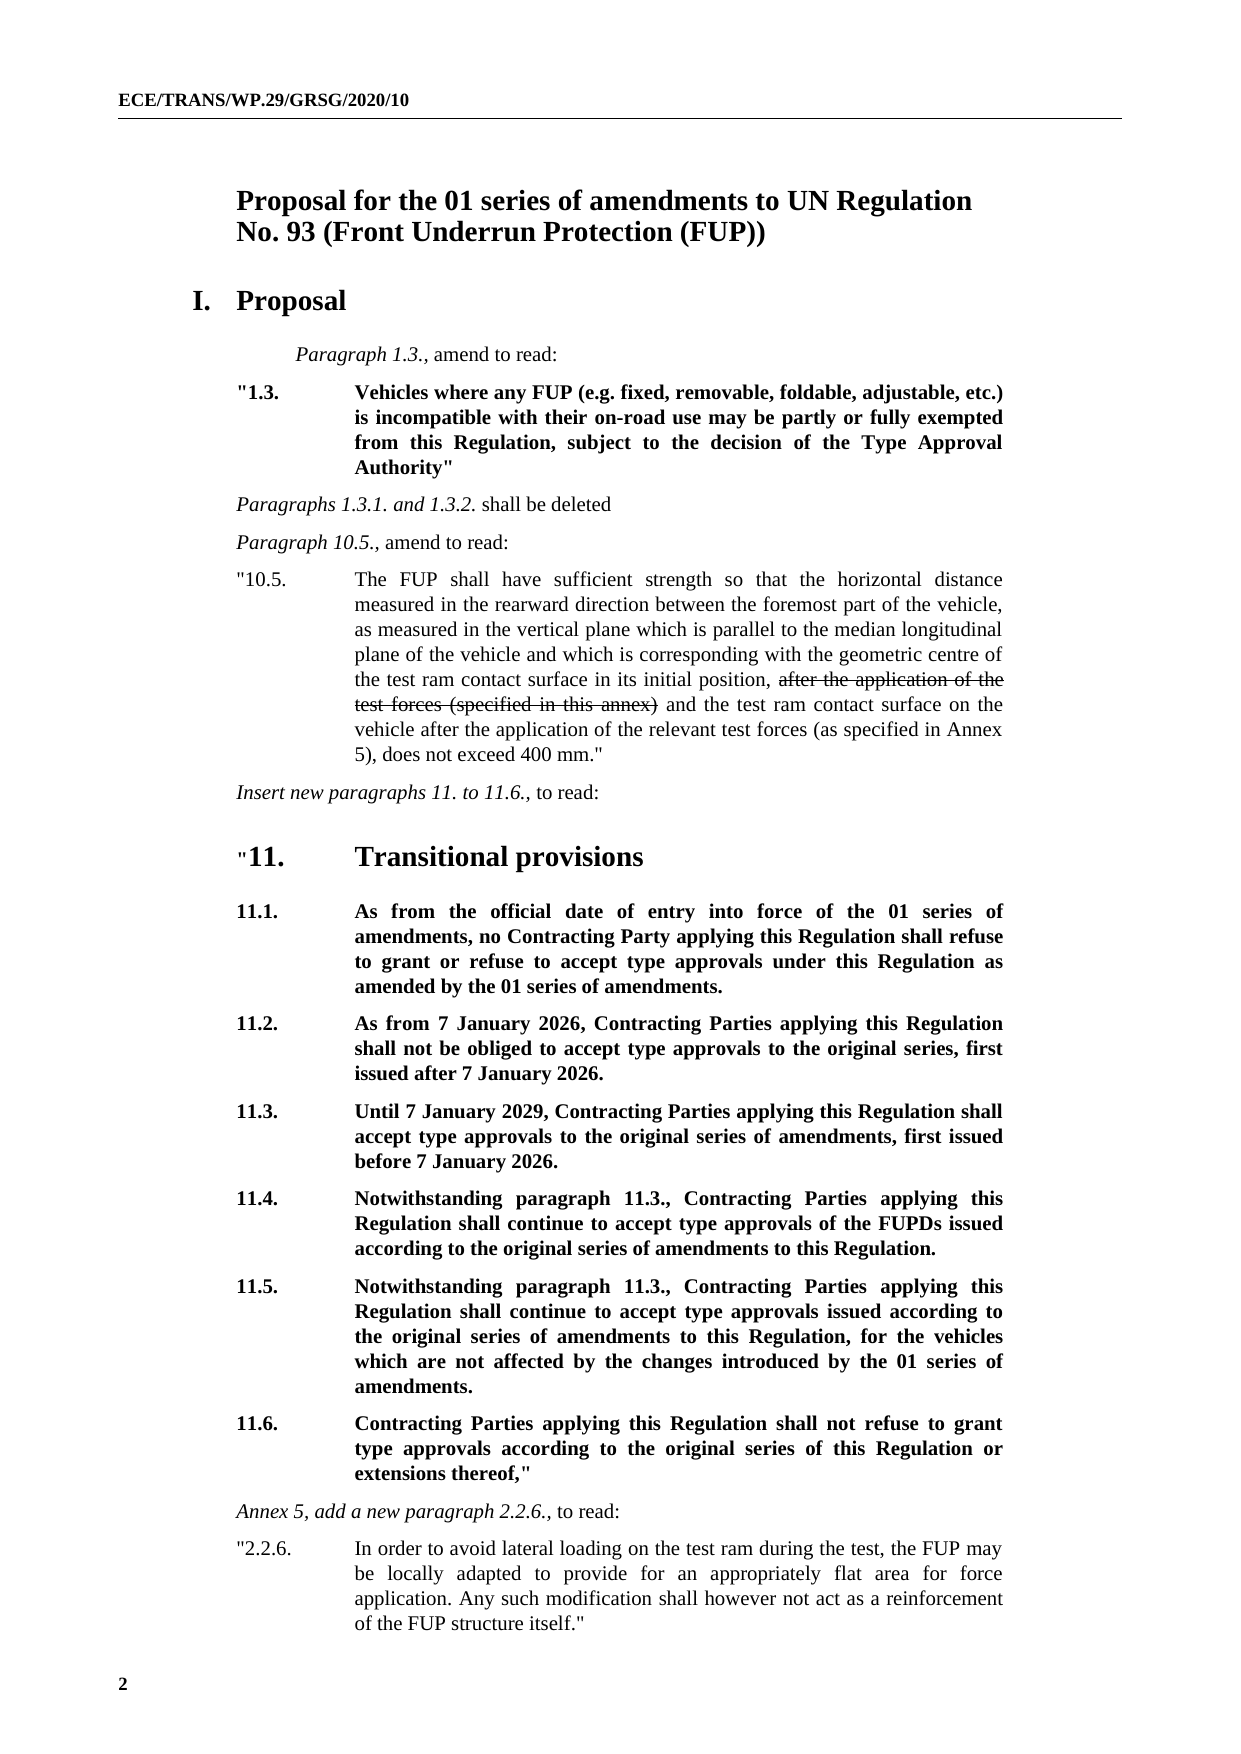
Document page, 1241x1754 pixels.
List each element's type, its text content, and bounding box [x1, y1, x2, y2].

text Insert new paragraphs 11. to 11.6., to read: [236, 779, 1004, 804]
text Paragraphs 1.3.1. and 1.3.2. shall be deleted [177, 491, 1004, 516]
text 11.5. Notwithstanding paragraph 11.3., Contracting Parties applying this Regulation shall continue to accept type approvals issued according to the original series of amendments to this Regulation, for the vehicles which are not affected by the changes introduced by the 01 series of amendments. [236, 1273, 1004, 1398]
text 11.2. As from 7 January 2026, Contracting Parties applying this Regulation shall not be obliged to accept type approvals to the original series, first issued after 7 January 2026. [236, 1010, 1004, 1085]
text 11.1. As from the official date of entry into force of the 01 series of amendments, no Contracting Party applying this Regulation shall refuse to grant or refuse to accept type approvals under this Regulation as amended by the 01 series of amendments. [236, 898, 1004, 998]
text Paragraph 10.5., amend to read: [236, 529, 1004, 554]
text "1.3. Vehicles where any FUP (e.g. fixed, removable, foldable, adjustable, etc.) is incompatible with their on-road use may be partly or fully exempted from this Regulation, subject to the decision of the Type Approval Authority" [236, 379, 1004, 479]
text "10.5. The FUP shall have sufficient strength so that the horizontal distance measured in the rearward direction between the foremost part of the vehicle, as measured in the vertical plane which is parallel to the median longitudinal plane of the vehicle and which is corresponding with the geometric centre of the test ram contact surface in its initial position, after the application of the test forces (specified in this annex) and the test ram contact surface on the vehicle after the application of the relevant test forces (as specified in Annex 5), does not exceed 400 mm." [236, 566, 1004, 766]
text 11.4. Notwithstanding paragraph 11.3., Contracting Parties applying this Regulation shall continue to accept type approvals of the FUPDs issued according to the original series of amendments to this Regulation. [236, 1185, 1004, 1260]
text 11.3. Until 7 January 2029, Contracting Parties applying this Regulation shall accept type approvals to the original series of amendments, first issued before 7 January 2026. [236, 1098, 1004, 1173]
text "2.2.6. In order to avoid lateral loading on the test ram during the test, the FUP may be locally adapted to provide for an appropriately flat area for force application. Any such modification shall however not act as a reinforcement of the FUP structure itself." [236, 1535, 1004, 1635]
text "11. Transitional provisions [118, 841, 1004, 873]
text Paragraph 1.3., amend to read: [236, 341, 1004, 366]
text 11.6. Contracting Parties applying this Regulation shall not refuse to grant type approvals according to the original series of this Regulation or extensions thereof," [236, 1410, 1004, 1485]
text Proposal for the 01 series of amendments to UN Regulation No. 93 (Front Underrun Protection (FUP)) [236, 185, 1004, 248]
text Annex 5, add a new paragraph 2.2.6., to read: [177, 1498, 1004, 1523]
text I. Proposal [192, 285, 1004, 316]
